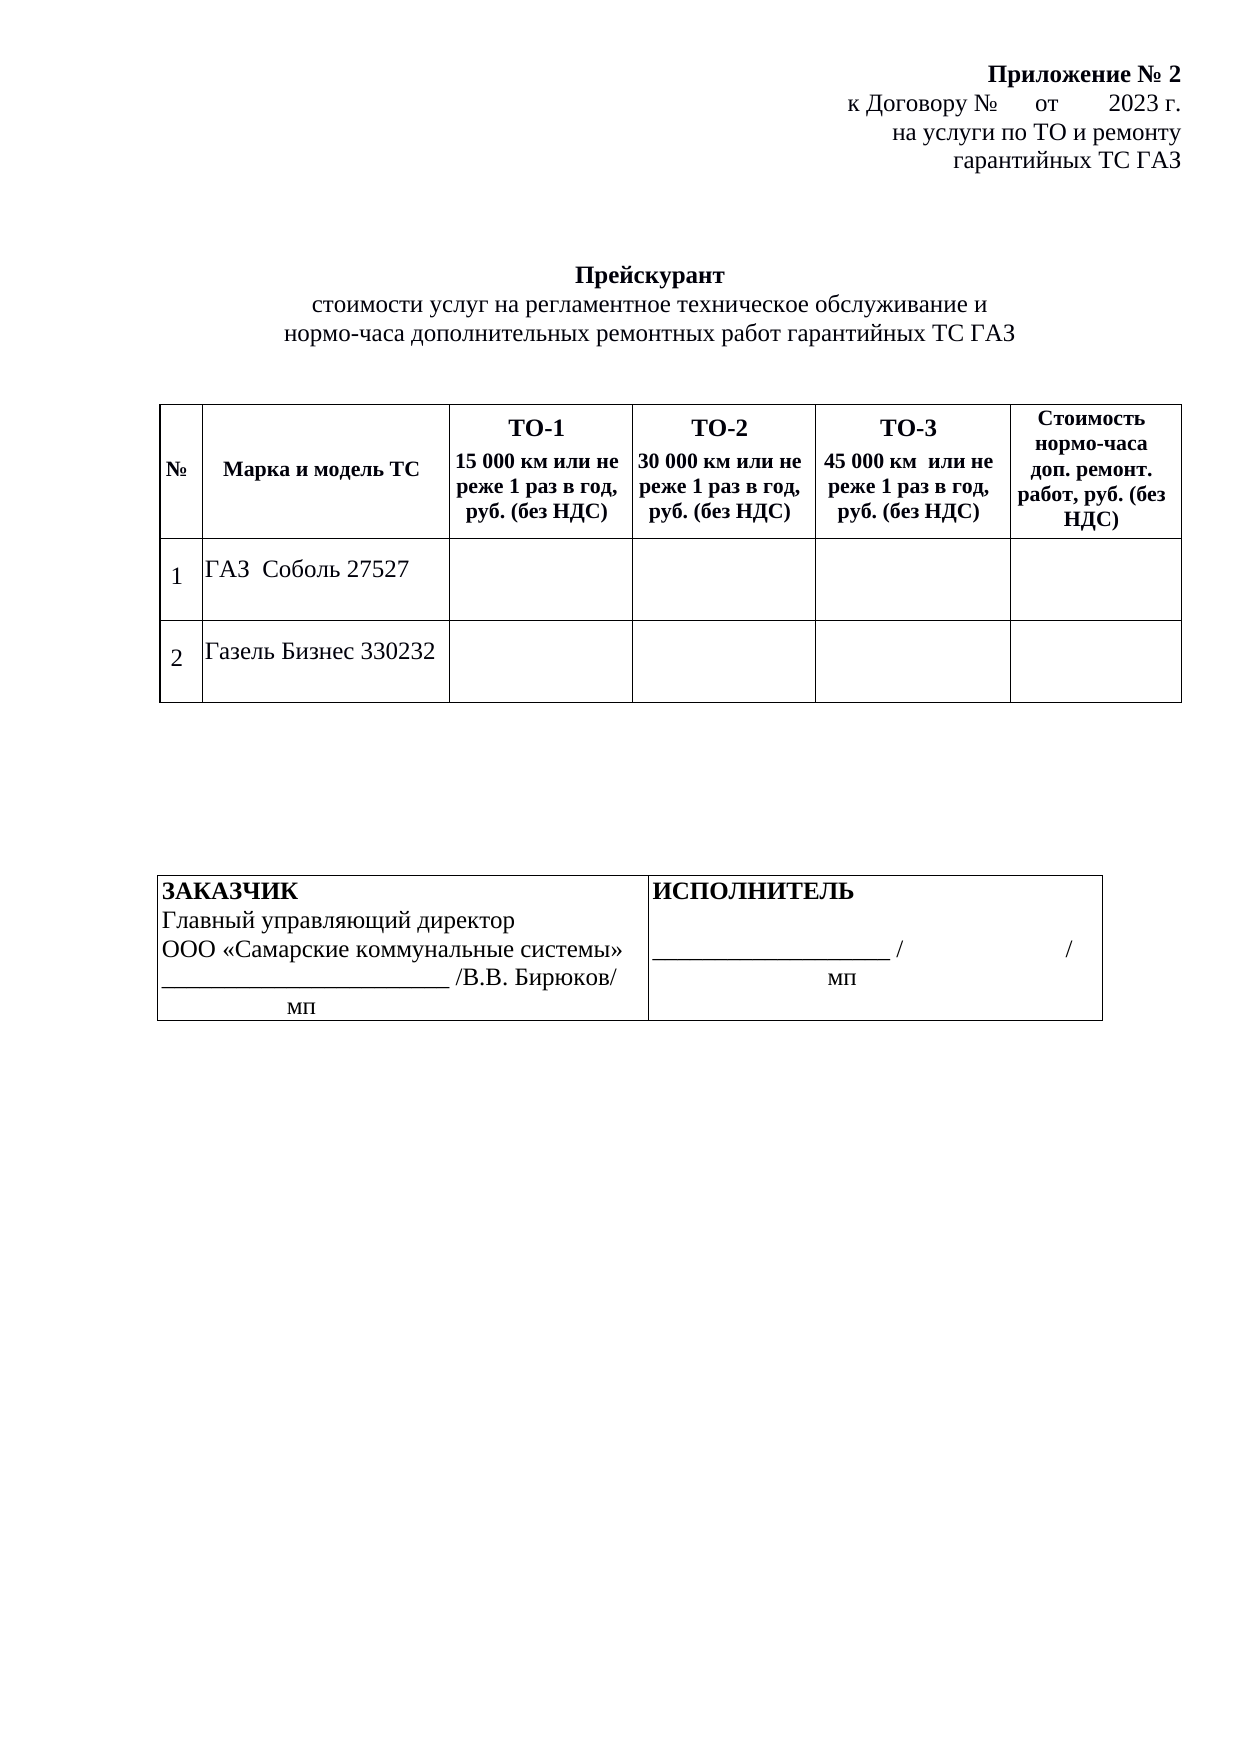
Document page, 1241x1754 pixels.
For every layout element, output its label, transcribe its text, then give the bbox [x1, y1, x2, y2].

table_cell [1011, 539, 1181, 619]
table_header Стоимость нормо-часа доп. ремонт. работ, руб. (без НДС) [1011, 405, 1181, 537]
text нормо-часа дополнительных ремонтных работ гарантийных ТС ГАЗ [118, 318, 1181, 347]
table_cell [633, 539, 815, 619]
table_cell [1011, 621, 1181, 702]
text к Договору № от 2023 г. [77, 88, 1181, 117]
table_cell 1 [161, 539, 202, 619]
table_header ТО-2 30 000 км или не реже 1 раз в год, руб. (без НДС) [633, 405, 815, 537]
table_cell [633, 621, 815, 702]
text Приложение № 2 [118, 59, 1181, 88]
table_cell 2 [161, 621, 202, 702]
table_header ИСПОЛНИТЕЛЬ ___________________ / / мп [649, 876, 1102, 1020]
table_cell ГАЗ Соболь 27527 [203, 539, 449, 619]
text гарантийных ТС ГАЗ [118, 145, 1181, 174]
table_header ТО-3 45 000 км или не реже 1 раз в год, руб. (без НДС) [816, 405, 1010, 537]
table_header ЗАКАЗЧИК Главный управляющий директор ООО «Самарские коммунальные системы» _______________________ /В.В. Бирюков/ мп [158, 876, 648, 1020]
table_header ТО-1 15 000 км или не реже 1 раз в год, руб. (без НДС) [450, 405, 632, 537]
table_cell [816, 621, 1010, 702]
table_cell [450, 539, 632, 619]
table_header № [161, 405, 202, 537]
text Прейскурант [118, 260, 1181, 289]
text стоимости услуг на регламентное техническое обслуживание и [118, 289, 1181, 318]
table_cell [816, 539, 1010, 619]
table_header Марка и модель ТС [203, 405, 449, 537]
text на услуги по ТО и ремонту [118, 117, 1181, 145]
table_cell [450, 621, 632, 702]
table_cell Газель Бизнес 330232 [203, 621, 449, 702]
